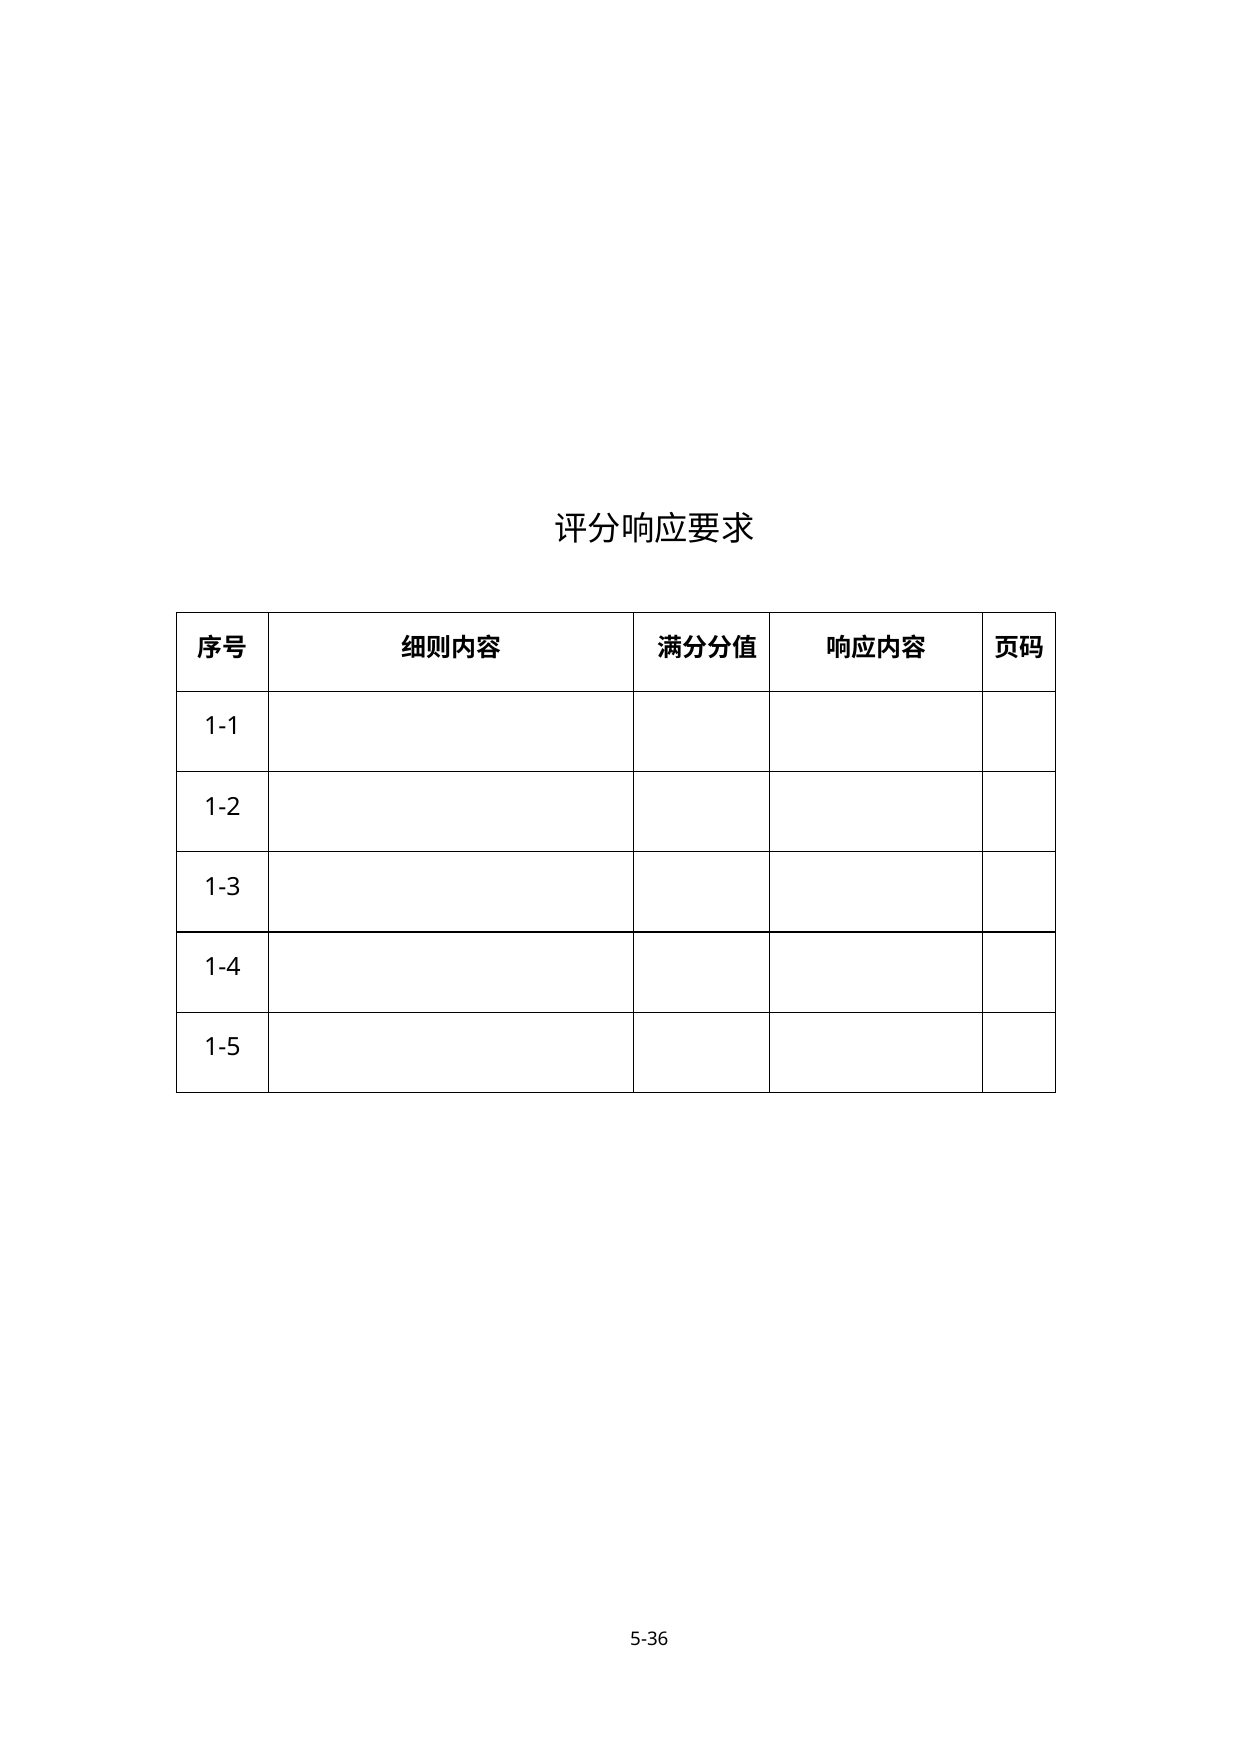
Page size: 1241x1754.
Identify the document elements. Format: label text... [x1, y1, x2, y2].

table_cell [269, 692, 633, 771]
table_cell [269, 933, 633, 1012]
table_header 响应内容 [770, 613, 982, 691]
table_cell [269, 852, 633, 931]
table_cell [770, 692, 982, 771]
table_cell [269, 772, 633, 851]
table_cell [634, 1013, 769, 1092]
table_cell [634, 692, 769, 771]
text 评分响应要求 [187, 494, 1053, 559]
table_header 满分分值 [634, 613, 769, 691]
table_cell [983, 933, 1055, 1012]
table_cell 1-1 [177, 692, 268, 771]
table_cell [983, 692, 1055, 771]
table_cell 1-2 [177, 772, 268, 851]
table_cell [983, 852, 1055, 931]
table_cell [983, 1013, 1055, 1092]
table_header 序号 [177, 613, 268, 691]
table_cell [770, 933, 982, 1012]
table_cell [770, 772, 982, 851]
table_cell [634, 933, 769, 1012]
table_header 细则内容 [269, 613, 633, 691]
table_cell 1-4 [177, 933, 268, 1012]
table_cell 1-3 [177, 852, 268, 931]
table_cell [634, 852, 769, 931]
table_cell [634, 772, 769, 851]
table_cell 1-5 [177, 1013, 268, 1092]
table_cell [269, 1013, 633, 1092]
table_header 页码 [983, 613, 1055, 691]
table_cell [770, 1013, 982, 1092]
table_cell [983, 772, 1055, 851]
table_cell [770, 852, 982, 931]
